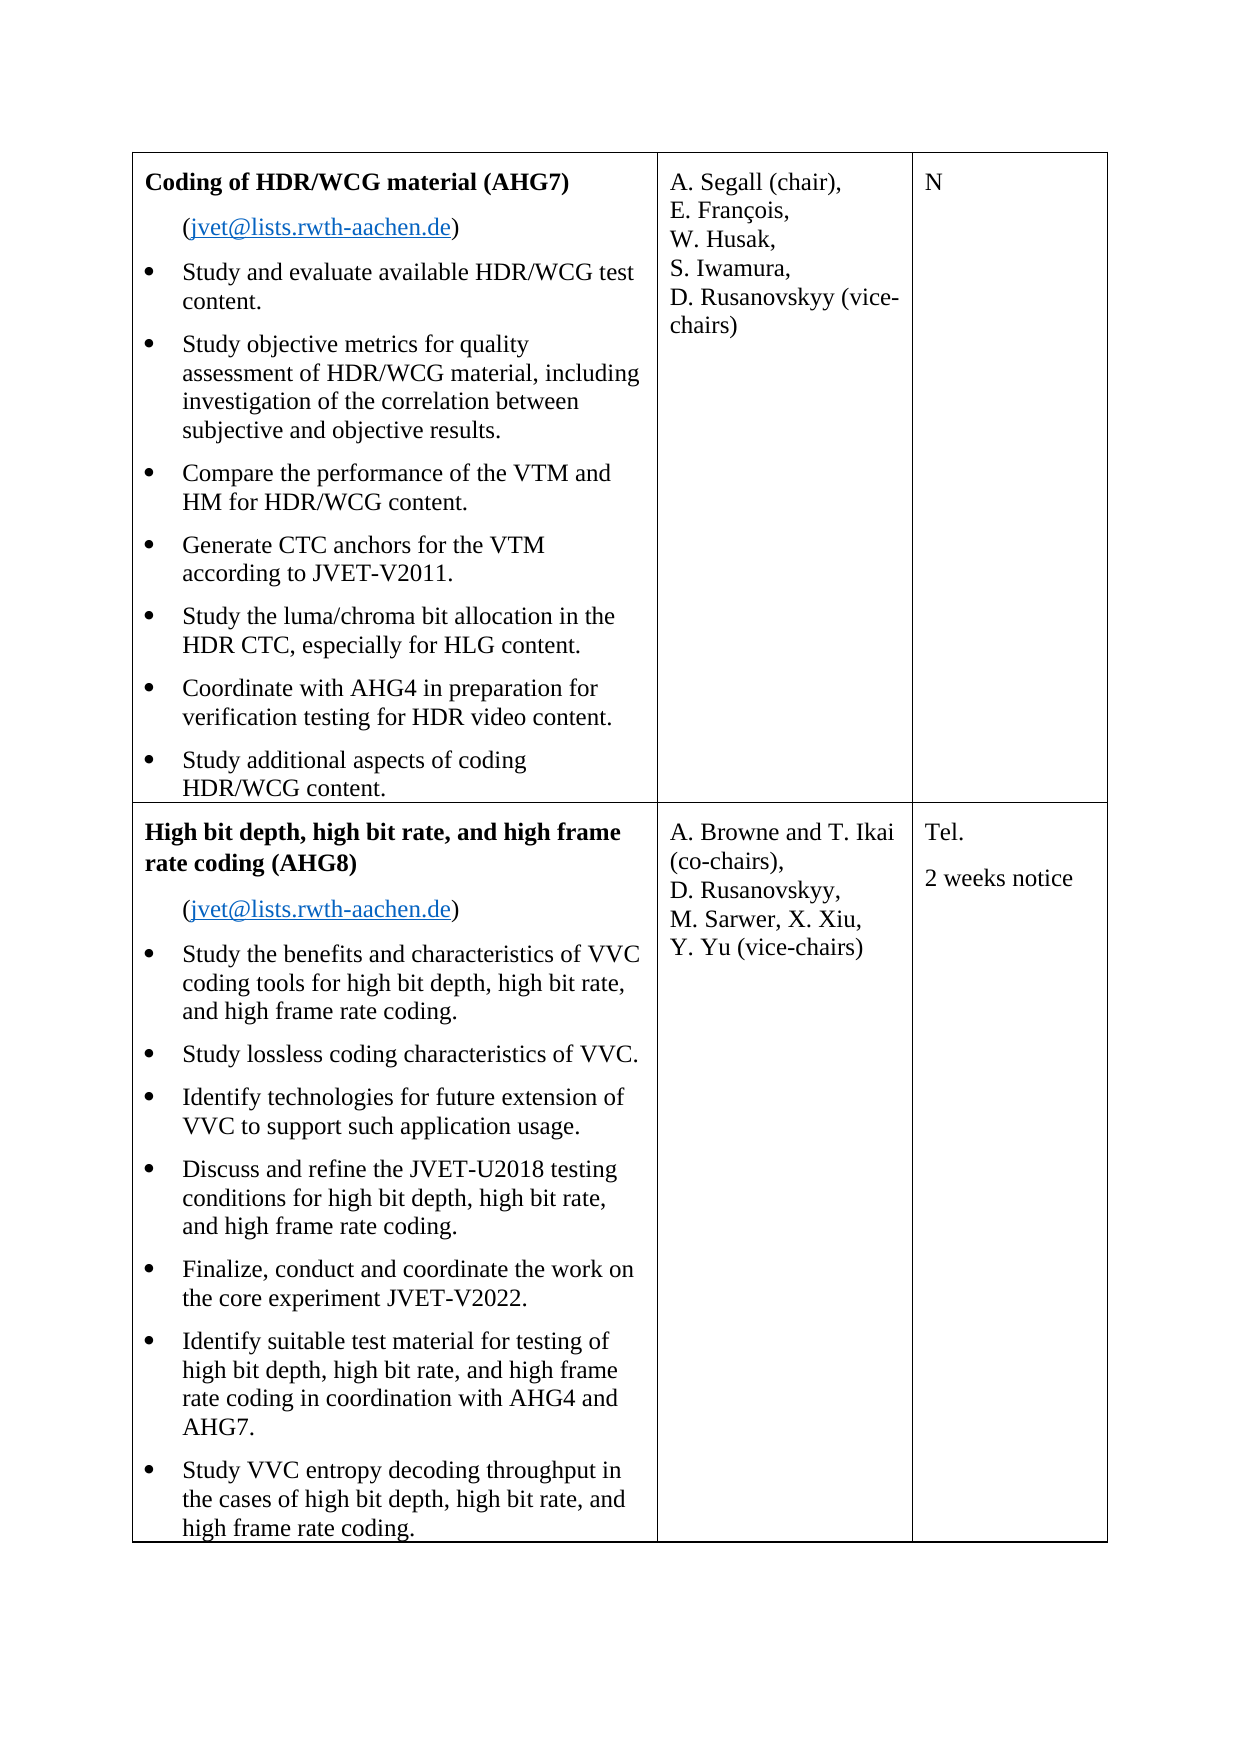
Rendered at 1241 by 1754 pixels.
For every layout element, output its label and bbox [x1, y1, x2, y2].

table_cell [118, 150, 1122, 1544]
